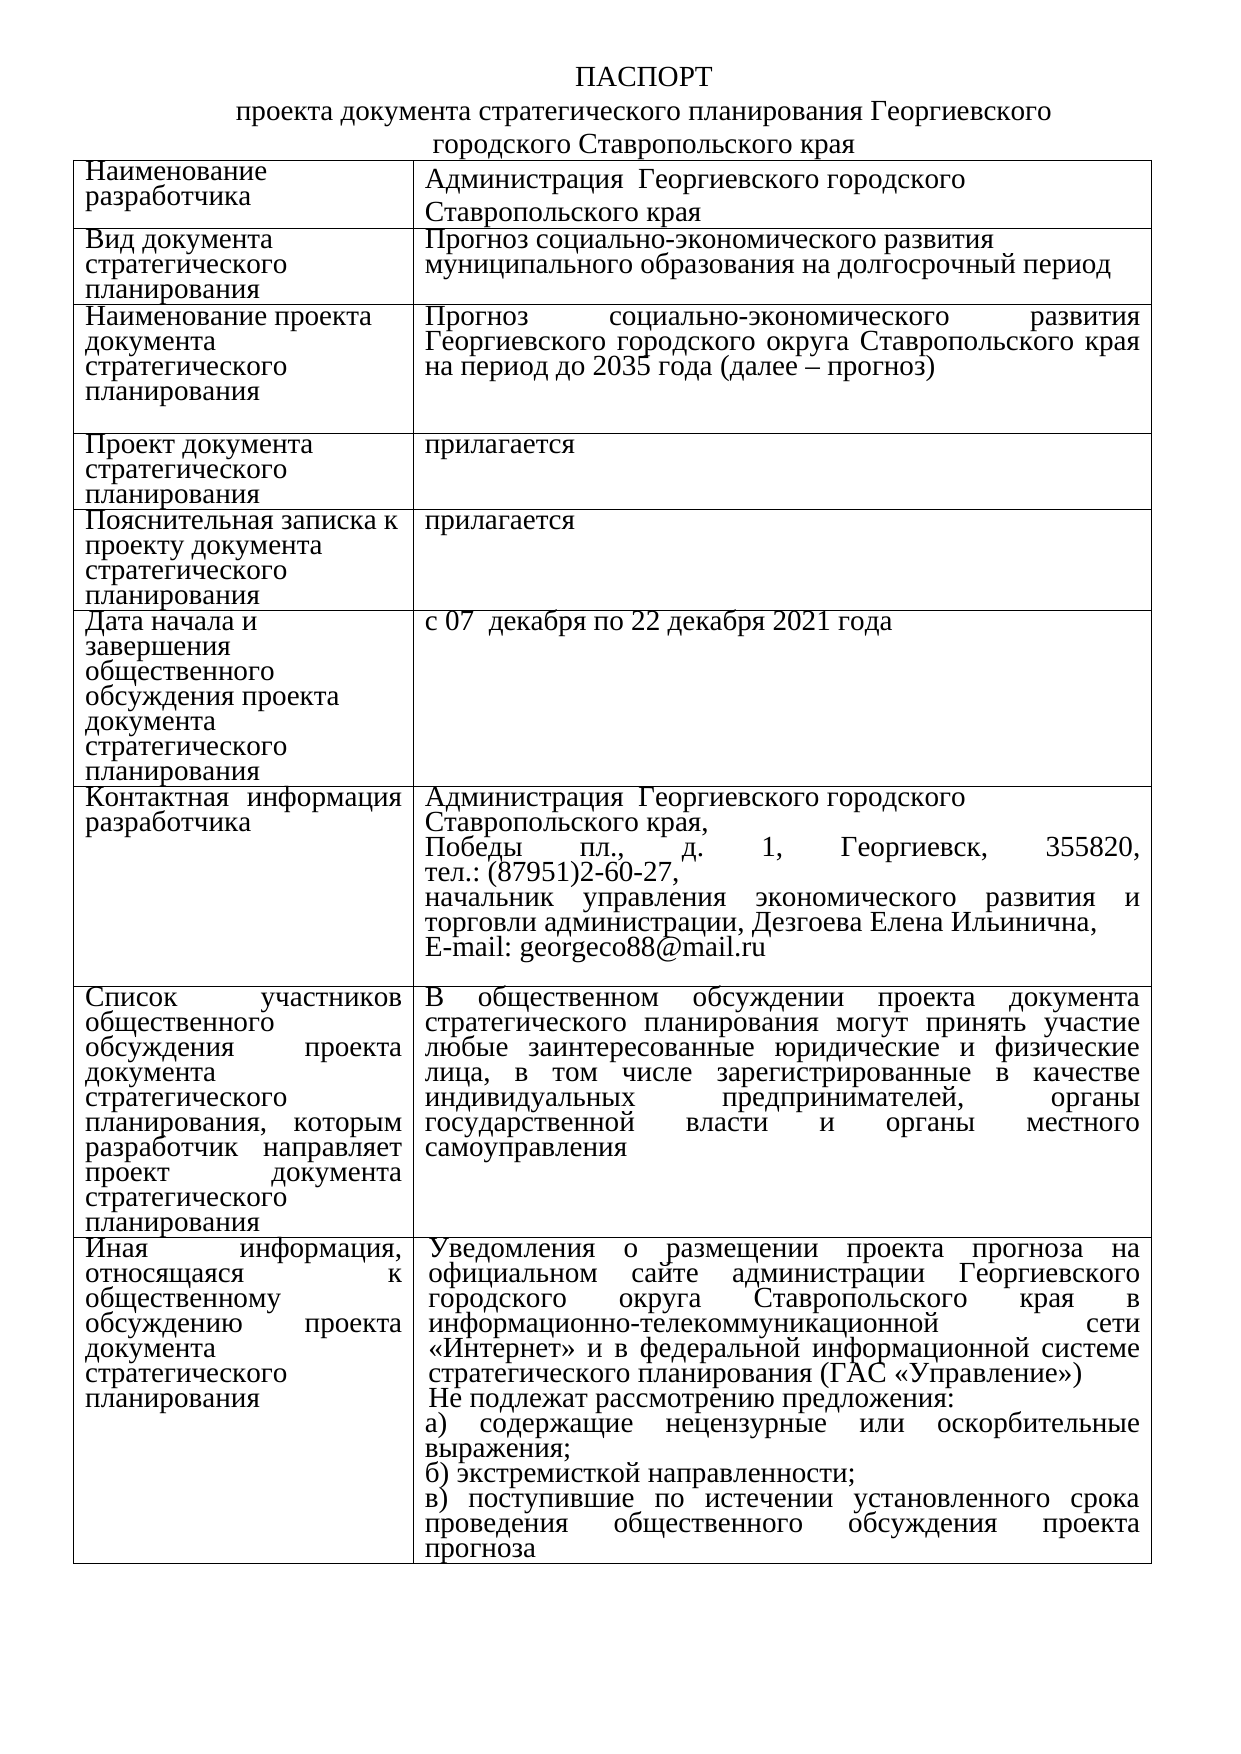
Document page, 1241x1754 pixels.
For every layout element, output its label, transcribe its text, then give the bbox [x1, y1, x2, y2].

table_cell с 07 декабря по 22 декабря 2021 года [414, 611, 1151, 786]
table_cell прилагается [414, 434, 1151, 508]
table_cell Наименование проекта документа стратегического планирования [74, 305, 413, 432]
table_cell Дата начала и завершения общественного обсуждения проекта документа стратегического планирования [74, 611, 413, 786]
table_header Наименование разработчика [74, 161, 413, 228]
table_cell Вид документа стратегического планирования [74, 229, 413, 304]
text проекта документа стратегического планирования Георгиевского [106, 93, 1181, 126]
table_cell В общественном обсуждении проекта документа стратегического планирования могут принять участие любые заинтересованные юридические и физические лица, в том числе зарегистрированные в качестве индивидуальных предпринимателей, органы государственной власти и органы местного самоуправления [414, 987, 1151, 1237]
table_cell прилагается [414, 510, 1151, 609]
table_cell Пояснительная записка к проекту документа стратегического планирования [74, 510, 413, 609]
table_cell Проект документа стратегического планирования [74, 434, 413, 508]
table_cell Список участников общественного обсуждения проекта документа стратегического планирования, которым разработчик направляет проект документа стратегического планирования [74, 987, 413, 1237]
table_cell Администрация Георгиевского городского Ставропольского края, Победы пл., д. 1, Георгиевск, 355820, тел.: (87951)2-60-27, начальник управления экономического развития и торговли администрации, Дезгоева Елена Ильинична, Е-mail: georgeco88@mail.ru [414, 787, 1151, 986]
text городского Ставропольского края [106, 126, 1181, 160]
table_cell Прогноз социально-экономического развития муниципального образования на долгосрочный период [414, 229, 1151, 304]
text ПАСПОРТ [106, 59, 1181, 93]
table_cell Уведомления о размещении проекта прогноза на официальном сайте администрации Георгиевского городского округа Ставропольского края в информационно-телекоммуникационной сети «Интернет» и в федеральной информационной системе стратегического планирования (ГАС «Управление») Не подлежат рассмотрению предложения: а) содержащие нецензурные или оскорбительные выражения; б) экстремисткой направленности; в) поступившие по истечении установленного срока проведения общественного обсуждения проекта прогноза [414, 1238, 1151, 1563]
table_cell Контактная информация разработчика [74, 787, 413, 986]
table_cell Иная информация, относящаяся к общественному обсуждению проекта документа стратегического планирования [74, 1238, 413, 1563]
table_header Администрация Георгиевского городского Ставропольского края [414, 161, 1151, 228]
table_cell Прогноз социально-экономического развития Георгиевского городского округа Ставропольского края на период до 2035 года (далее – прогноз) [414, 305, 1151, 432]
